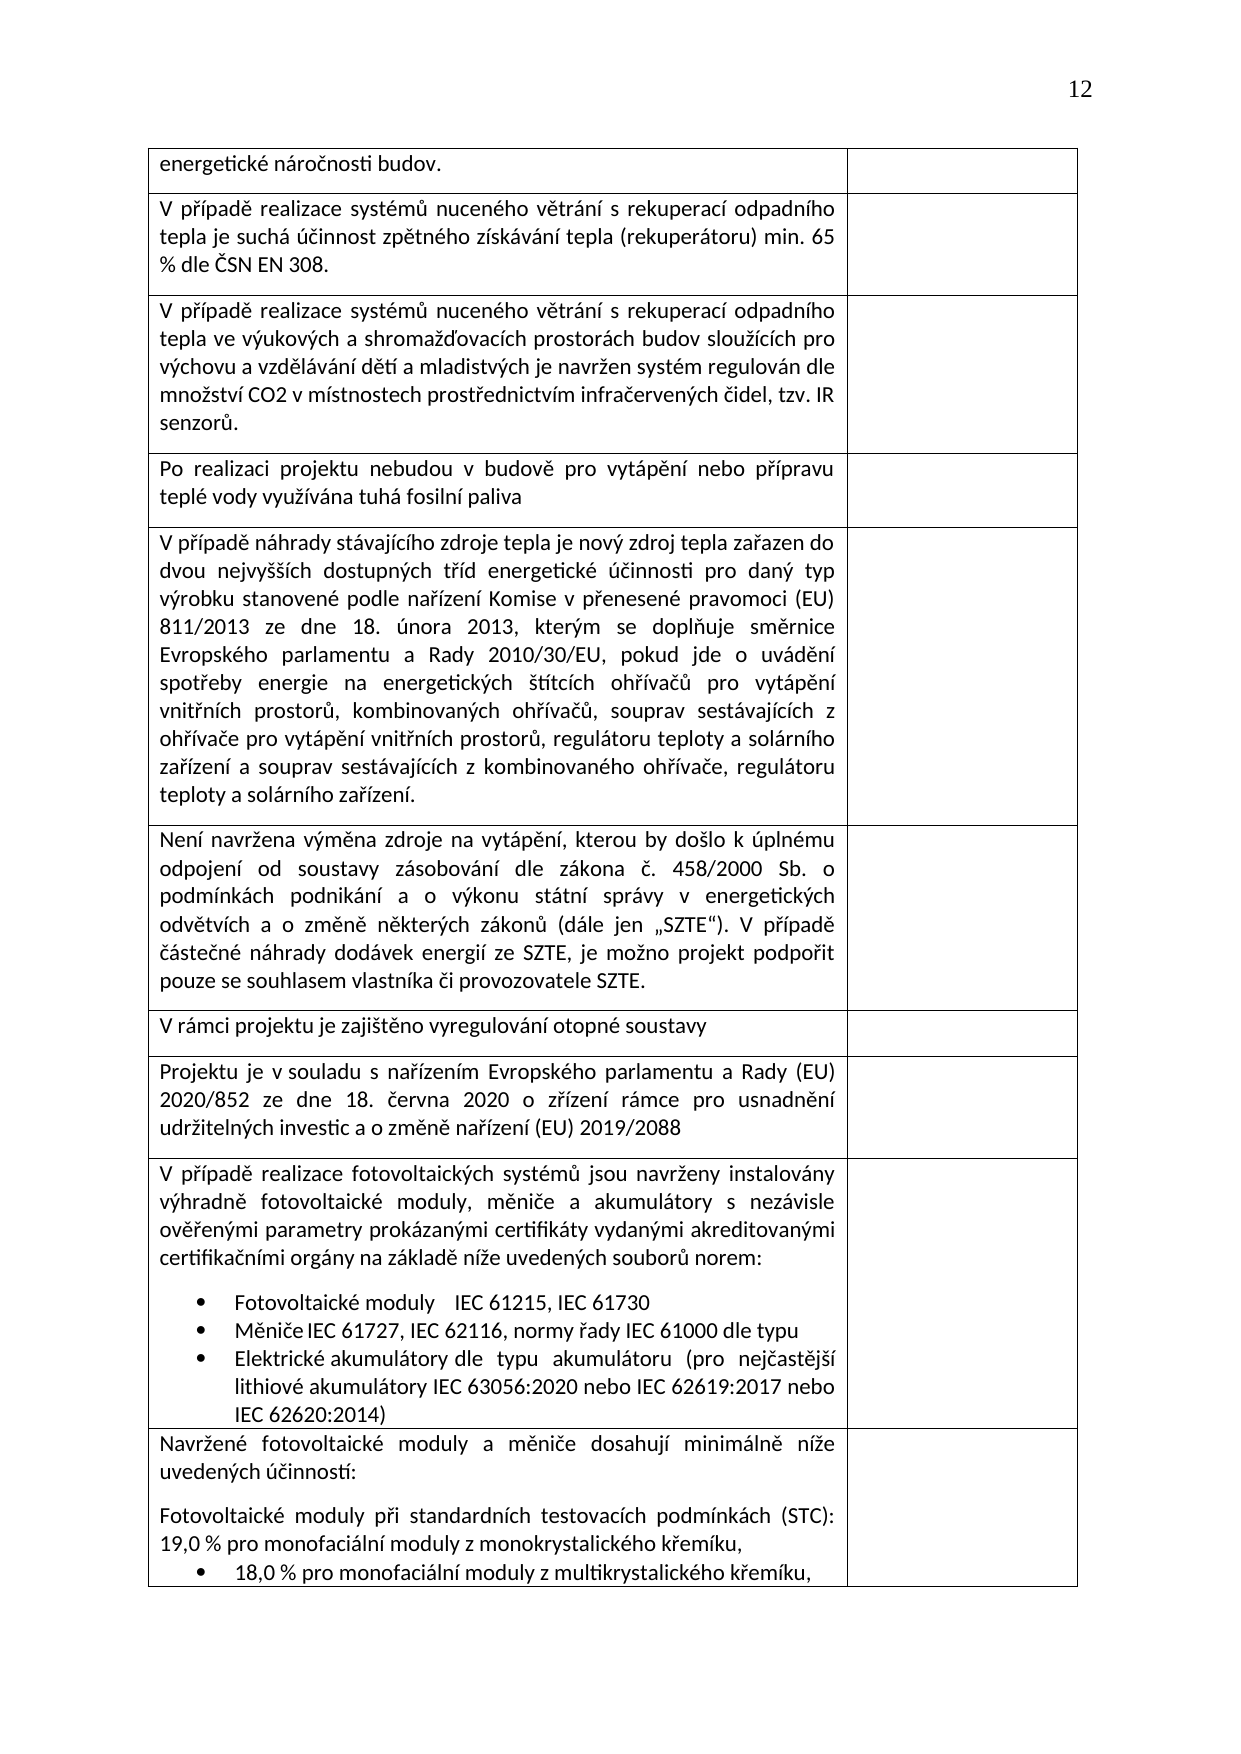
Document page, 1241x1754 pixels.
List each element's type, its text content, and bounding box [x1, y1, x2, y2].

table_cell V rámci projektu je zajištěno vyregulování otopné soustavy [149, 1011, 847, 1056]
table_cell V případě realizace systémů nuceného větrání s rekuperací odpadního tepla je suchá účinnost zpětného získávání tepla (rekuperátoru) min. 65 % dle ČSN EN 308. [149, 194, 847, 295]
table_cell [848, 528, 1077, 824]
table_cell [848, 1159, 1077, 1428]
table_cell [149, 1429, 847, 1586]
table_cell [848, 826, 1077, 1010]
table_cell [848, 1429, 1077, 1586]
table_cell [848, 1057, 1077, 1158]
table_cell V případě realizace systémů nuceného větrání s rekuperací odpadního tepla ve výukových a shromažďovacích prostorách budov sloužících pro výchovu a vzdělávání dětí a mladistvých je navržen systém regulován dle množství CO2 v místnostech prostřednictvím infračervených čidel, tzv. IR senzorů. [149, 296, 847, 453]
table_cell Projektu je v souladu s nařízením Evropského parlamentu a Rady (EU) 2020/852 ze dne 18. června 2020 o zřízení rámce pro usnadnění udržitelných investic a o změně nařízení (EU) 2019/2088 [149, 1057, 847, 1158]
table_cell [149, 149, 847, 193]
table_cell [848, 296, 1077, 453]
table_cell Není navržena výměna zdroje na vytápění, kterou by došlo k úplnému odpojení od soustavy zásobování dle zákona č. 458/2000 Sb. o podmínkách podnikání a o výkonu státní správy v energetických odvětvích a o změně některých zákonů (dále jen „SZTE“). V případě částečné náhrady dodávek energií ze SZTE, je možno projekt podpořit pouze se souhlasem vlastníka či provozovatele SZTE. [149, 826, 847, 1010]
table_cell Po realizaci projektu nebudou v budově pro vytápění nebo přípravu teplé vody využívána tuhá fosilní paliva [149, 454, 847, 527]
table_cell [848, 1011, 1077, 1056]
table_cell [848, 149, 1077, 193]
table_cell V případě náhrady stávajícího zdroje tepla je nový zdroj tepla zařazen do dvou nejvyšších dostupných tříd energetické účinnosti pro daný typ výrobku stanovené podle nařízení Komise v přenesené pravomoci (EU) 811/2013 ze dne 18. února 2013, kterým se doplňuje směrnice Evropského parlamentu a Rady 2010/30/EU, pokud jde o uvádění spotřeby energie na energetických štítcích ohřívačů pro vytápění vnitřních prostorů, kombinovaných ohřívačů, souprav sestávajících z ohřívače pro vytápění vnitřních prostorů, regulátoru teploty a solárního zařízení a souprav sestávajících z kombinovaného ohřívače, regulátoru teploty a solárního zařízení. [149, 528, 847, 824]
table_cell [848, 194, 1077, 295]
table_cell [848, 454, 1077, 527]
table_cell V případě realizace fotovoltaických systémů jsou navrženy instalovány výhradně fotovoltaické moduly, měniče a akumulátory s nezávisle ověřenými parametry prokázanými certifikáty vydanými akreditovanými certifikačními orgány na základě níže uvedených souborů norem: Fotovoltaické moduly IEC 61215, IEC 61730 Měniče IEC 61727, IEC 62116, normy řady IEC 61000 dle typu Elektrické akumulátory dle typu akumulátoru (pro nejčastější lithiové akumulátory IEC 63056:2020 nebo IEC 62619:2017 nebo IEC 62620:2014) [149, 1159, 847, 1428]
